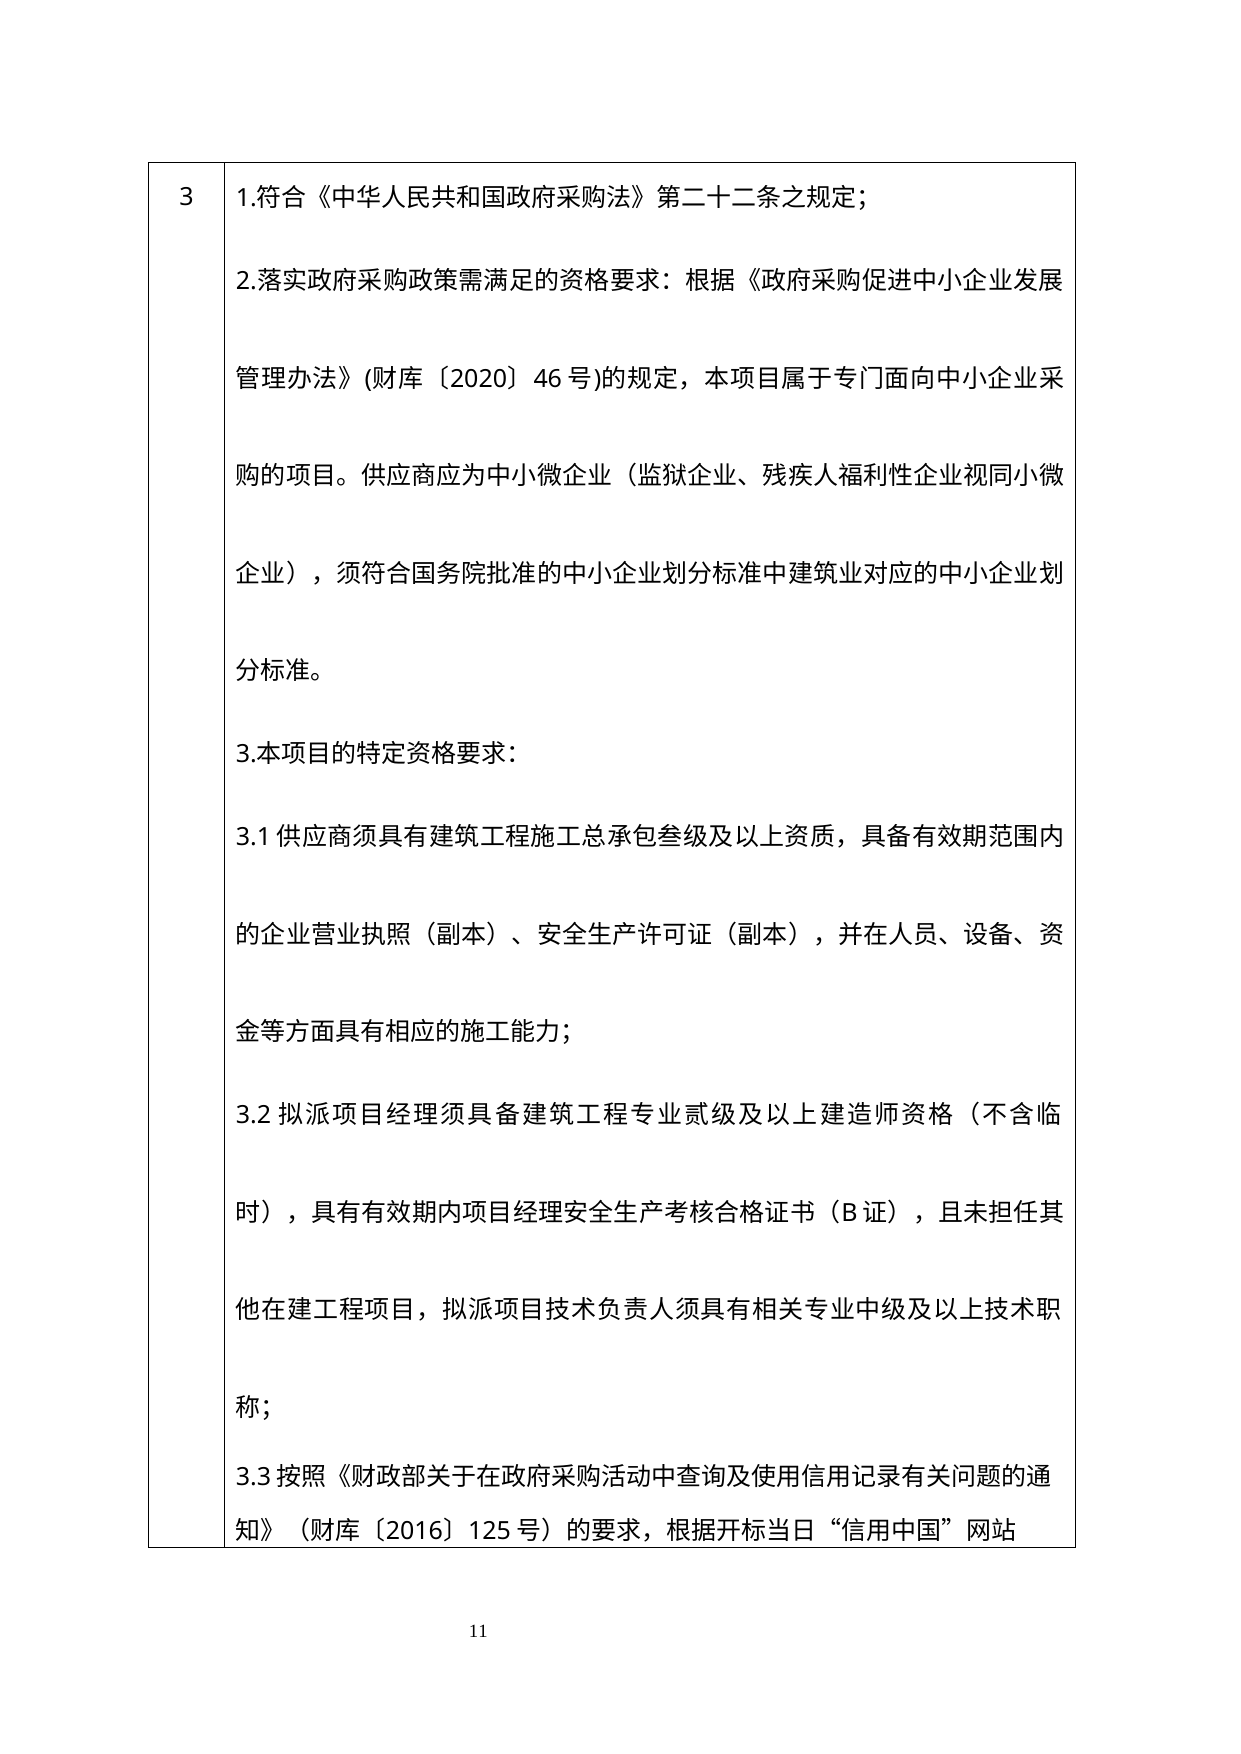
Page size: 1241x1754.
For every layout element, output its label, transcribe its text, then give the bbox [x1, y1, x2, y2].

table_cell 3 [149, 163, 224, 1547]
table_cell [225, 163, 1075, 1547]
